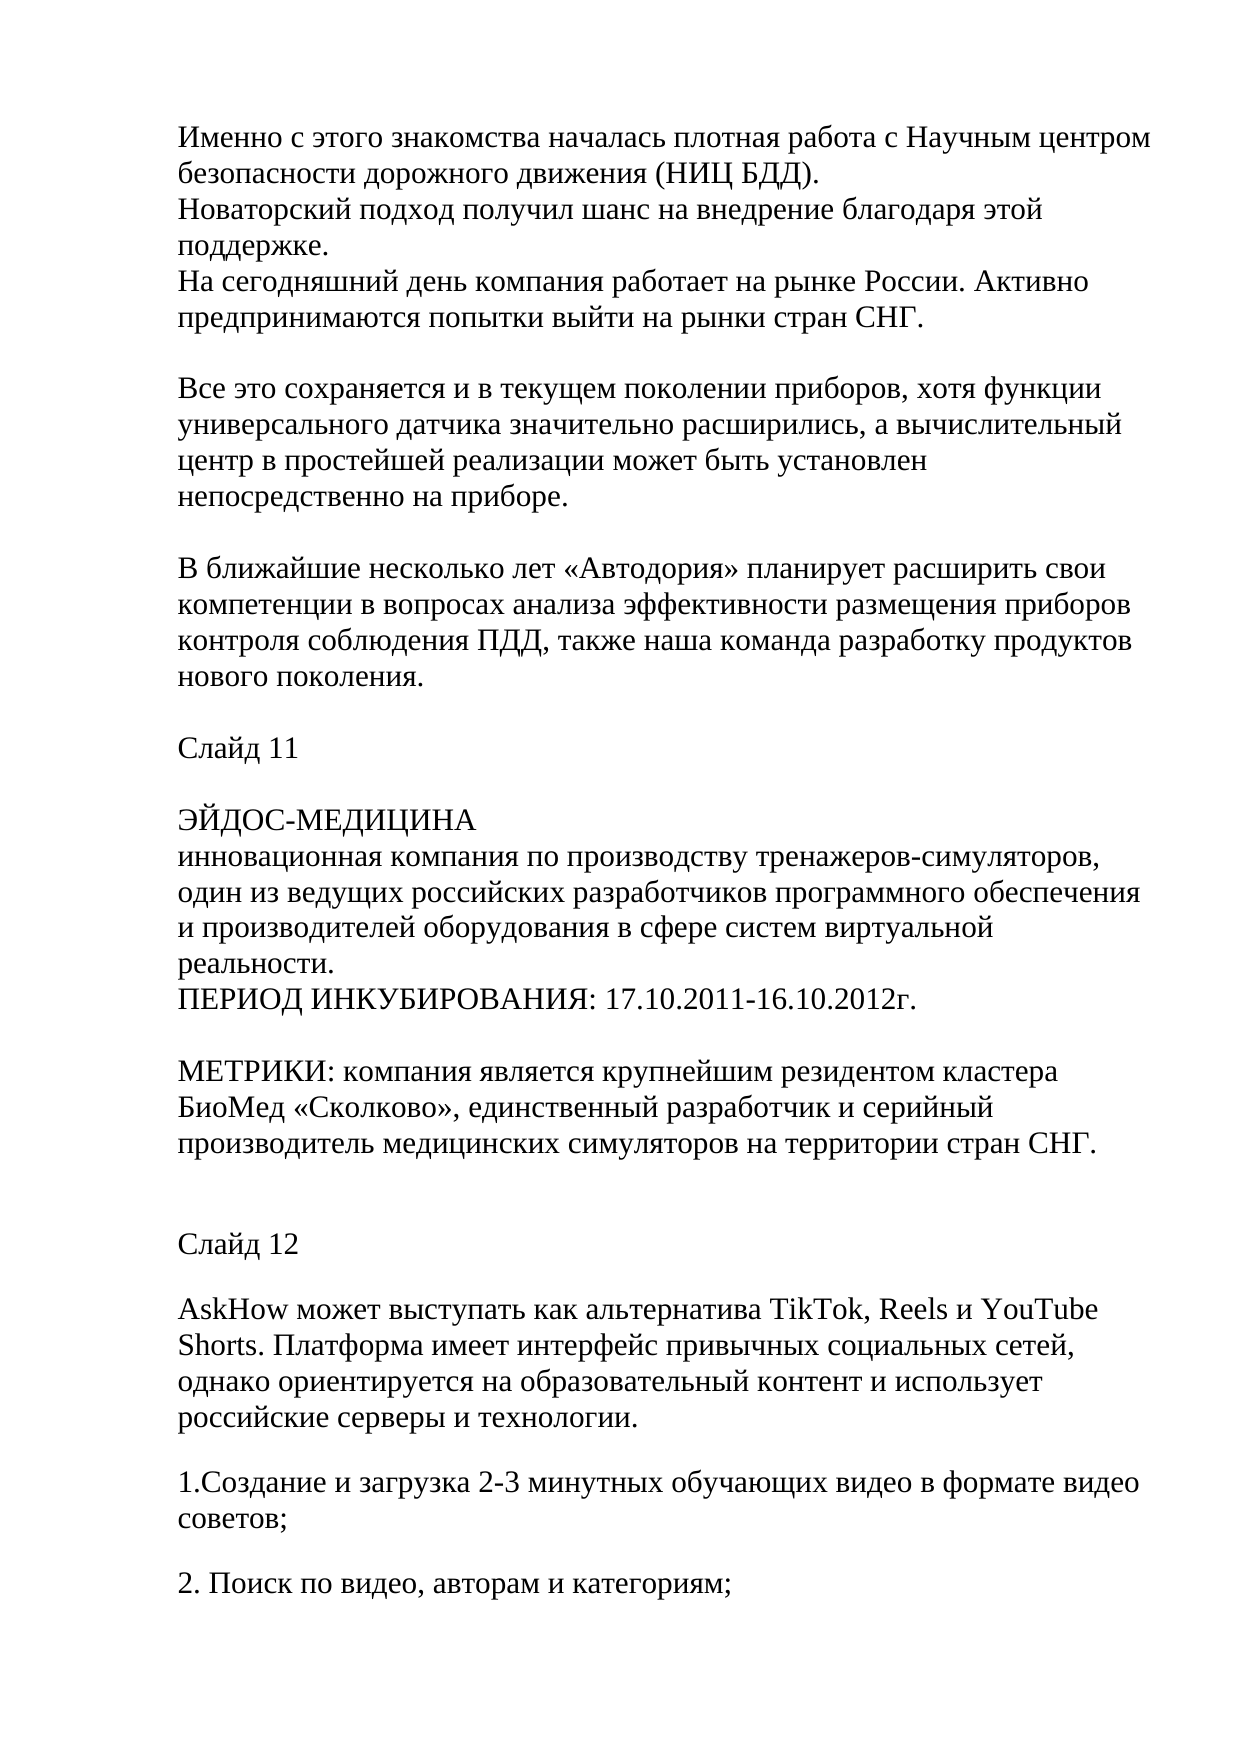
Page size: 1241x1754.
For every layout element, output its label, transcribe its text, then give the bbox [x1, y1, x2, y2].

text Слайд 12 [177, 1225, 1152, 1261]
text ПЕРИОД ИНКУБИРОВАНИЯ: 17.10.2011-16.10.2012г. [177, 981, 1152, 1017]
text В ближайшие несколько лет «Автодория» планирует расширить свои компетенции в вопросах анализа эффективности размещения приборов контроля соблюдения ПДД, также наша команда разработку продуктов нового поколения. [177, 549, 1152, 693]
text Все это сохраняется и в текущем поколении приборов, хотя функции универсального датчика значительно расширились, а вычислительный центр в простейшей реализации может быть установлен непосредственно на приборе. [177, 370, 1152, 513]
text МЕТРИКИ: компания является крупнейшим резидентом кластера БиоМед «Сколково», единственный разработчик и серийный производитель медицинских симуляторов на территории стран СНГ. [177, 1052, 1152, 1160]
text 2. Поиск по видео, авторам и категориям; [177, 1564, 1152, 1600]
text 1.Создание и загрузка 2-3 минутных обучающих видео в формате видео советов; [177, 1463, 1152, 1535]
text Именно с этого знакомства началась плотная работа с Научным центром безопасности дорожного движения (НИЦ БДД). [177, 118, 1152, 190]
text На сегодняшний день компания работает на рынке России. Активно предпринимаются попытки выйти на рынки стран СНГ. [177, 262, 1152, 334]
text Новаторский подход получил шанс на внедрение благодаря этой поддержке. [177, 190, 1152, 262]
text Слайд 11 [177, 729, 1152, 765]
text ЭЙДОС-МЕДИЦИНА [177, 801, 1152, 837]
text AskHow может выступать как альтернатива TikTok, Reels и YouTube Shorts. Платформа имеет интерфейс привычных социальных сетей, однако ориентируется на образовательный контент и использует российские серверы и технологии. [177, 1291, 1152, 1434]
text инновационная компания по производству тренажеров-симуляторов, один из ведущих российских разработчиков программного обеспечения и производителей оборудования в сфере систем виртуальной реальности. [177, 837, 1152, 981]
